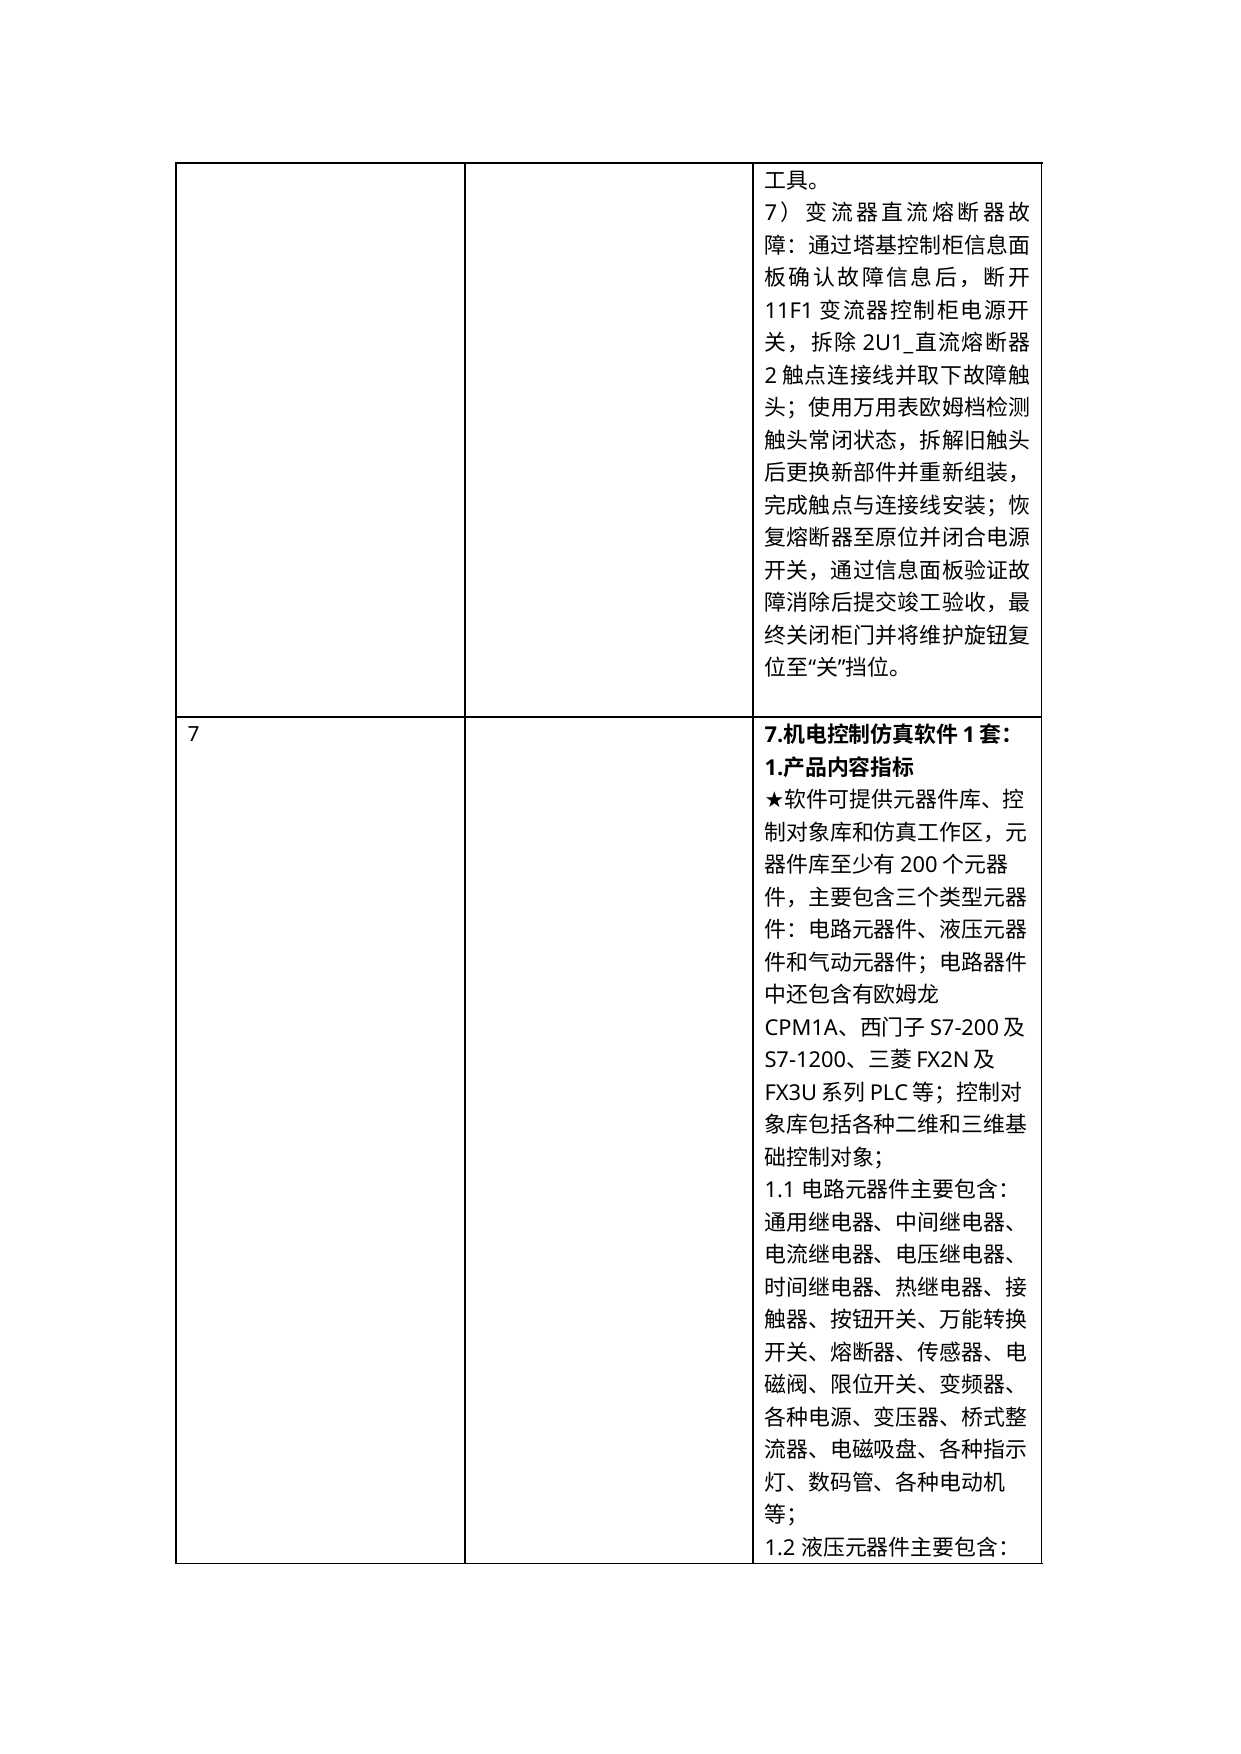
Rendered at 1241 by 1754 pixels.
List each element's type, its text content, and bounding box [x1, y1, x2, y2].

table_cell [754, 164, 1041, 716]
table_cell [466, 164, 752, 716]
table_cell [754, 718, 1041, 1563]
table_cell [466, 718, 752, 1563]
table_cell 6 [177, 164, 464, 716]
table_cell 7 [177, 718, 464, 1563]
